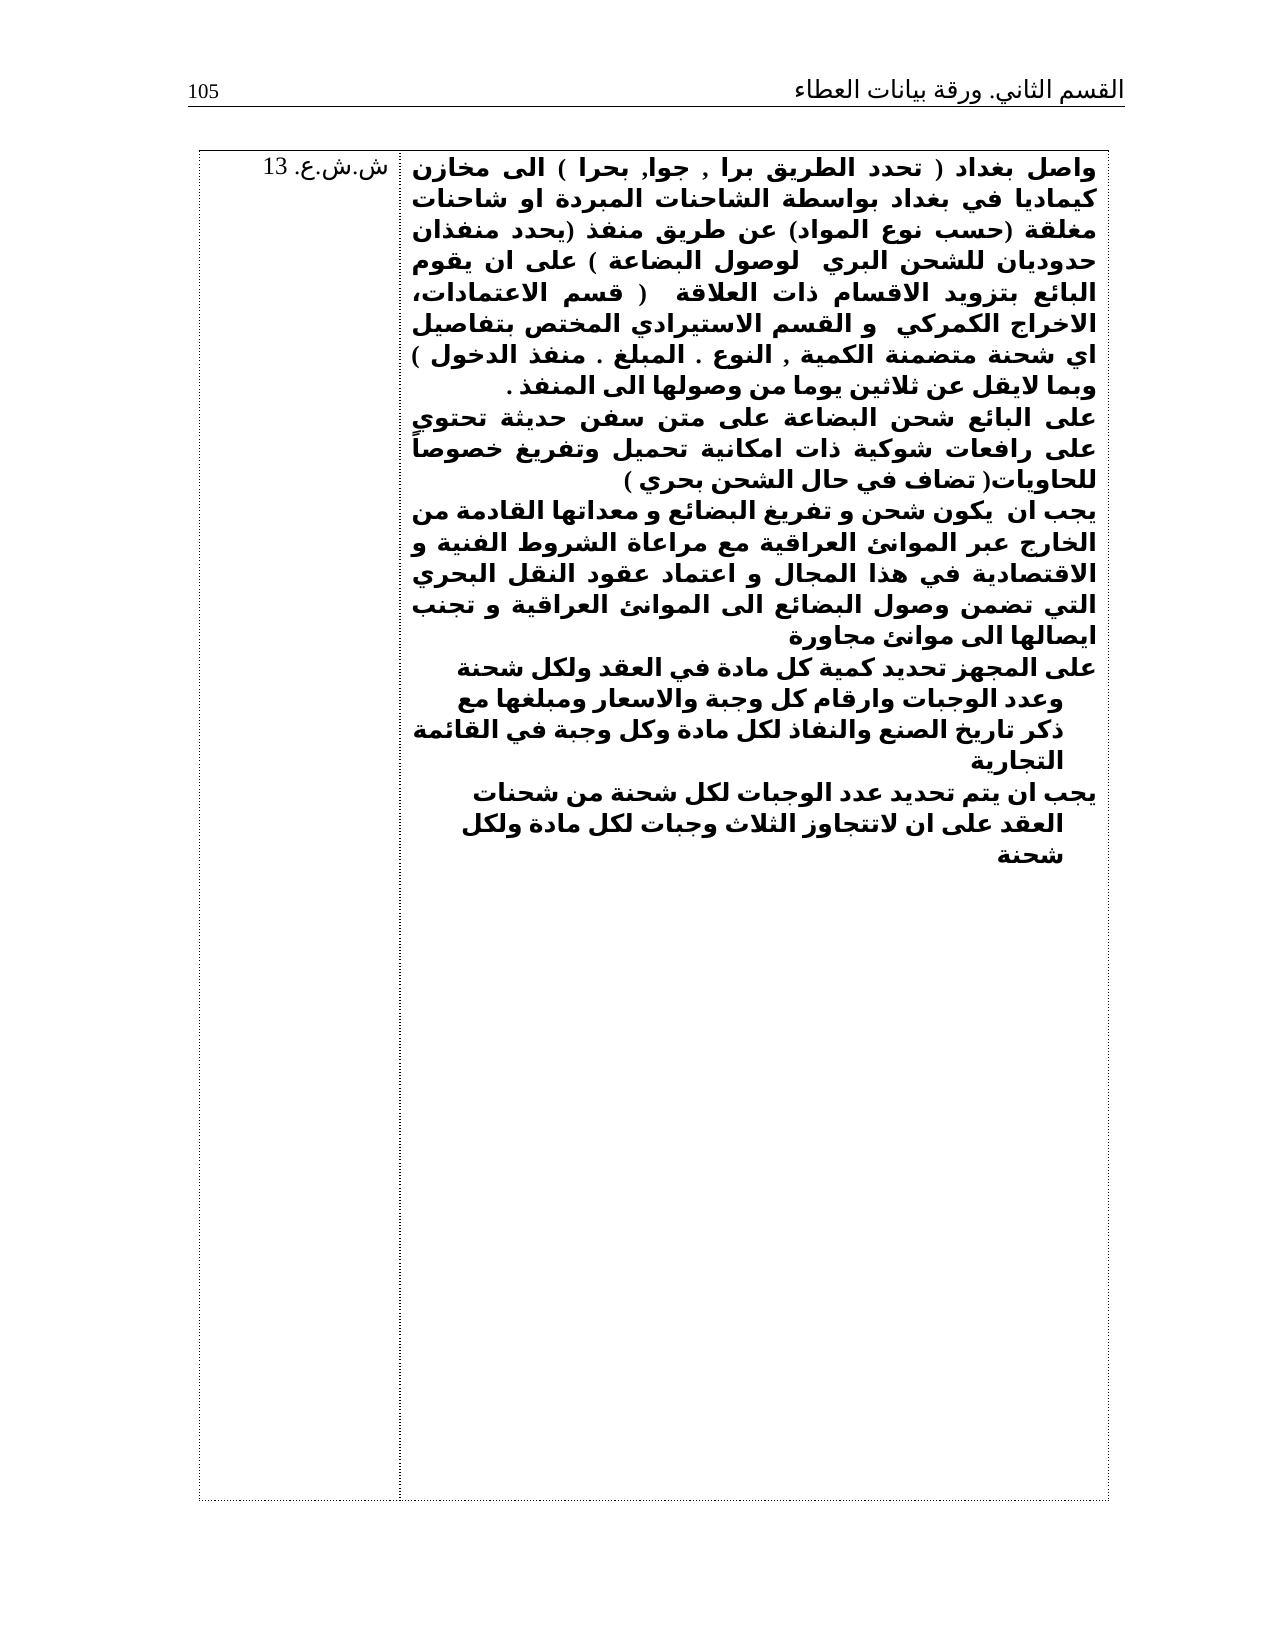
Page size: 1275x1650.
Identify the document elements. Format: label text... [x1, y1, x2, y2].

table_cell واصل بغداد ( تحدد الطريق برا , جوا, بحرا ) الى مخازن كيماديا في بغداد بواسطة الشاحنات المبردة او شاحنات مغلقة (حسب نوع المواد) عن طريق منفذ (يحدد منفذان حدوديان للشحن البري لوصول البضاعة ) على ان يقوم البائع بتزويد الاقسام ذات العلاقة ( قسم الاعتمادات، الاخراج الكمركي و القسم الاستيرادي المختص بتفاصيل اي شحنة متضمنة الكمية , النوع . المبلغ . منفذ الدخول ) وبما لايقل عن ثلاثين يوما من وصولها الى المنفذ . على البائع شحن البضاعة على متن سفن حديثة تحتوي على رافعات شوكية ذات امكانية تحميل وتفريغ خصوصاً للحاويات( تضاف في حال الشحن بحري ) يجب ان يكون شحن و تفريغ البضائع و معداتها القادمة من الخارج عبر الموانئ العراقية مع مراعاة الشروط الفنية و الاقتصادية في هذا المجال و اعتماد عقود النقل البحري التي تضمن وصول البضائع الى الموانئ العراقية و تجنب ايصالها الى موانئ مجاورة على المجهز تحديد كمية كل مادة في العقد ولكل شحنة وعدد الوجبات وارقام كل وجبة والاسعار ومبلغها مع ذكر تاريخ الصنع والنفاذ لكل مادة وكل وجبة في القائمة التجارية يجب ان يتم تحديد عدد الوجبات لكل شحنة من شحنات العقد على ان لاتتجاوز الثلاث وجبات لكل مادة ولكل شحنة [400, 151, 1109, 1500]
table_cell ش.ش.ع. 13 [199, 151, 400, 1500]
